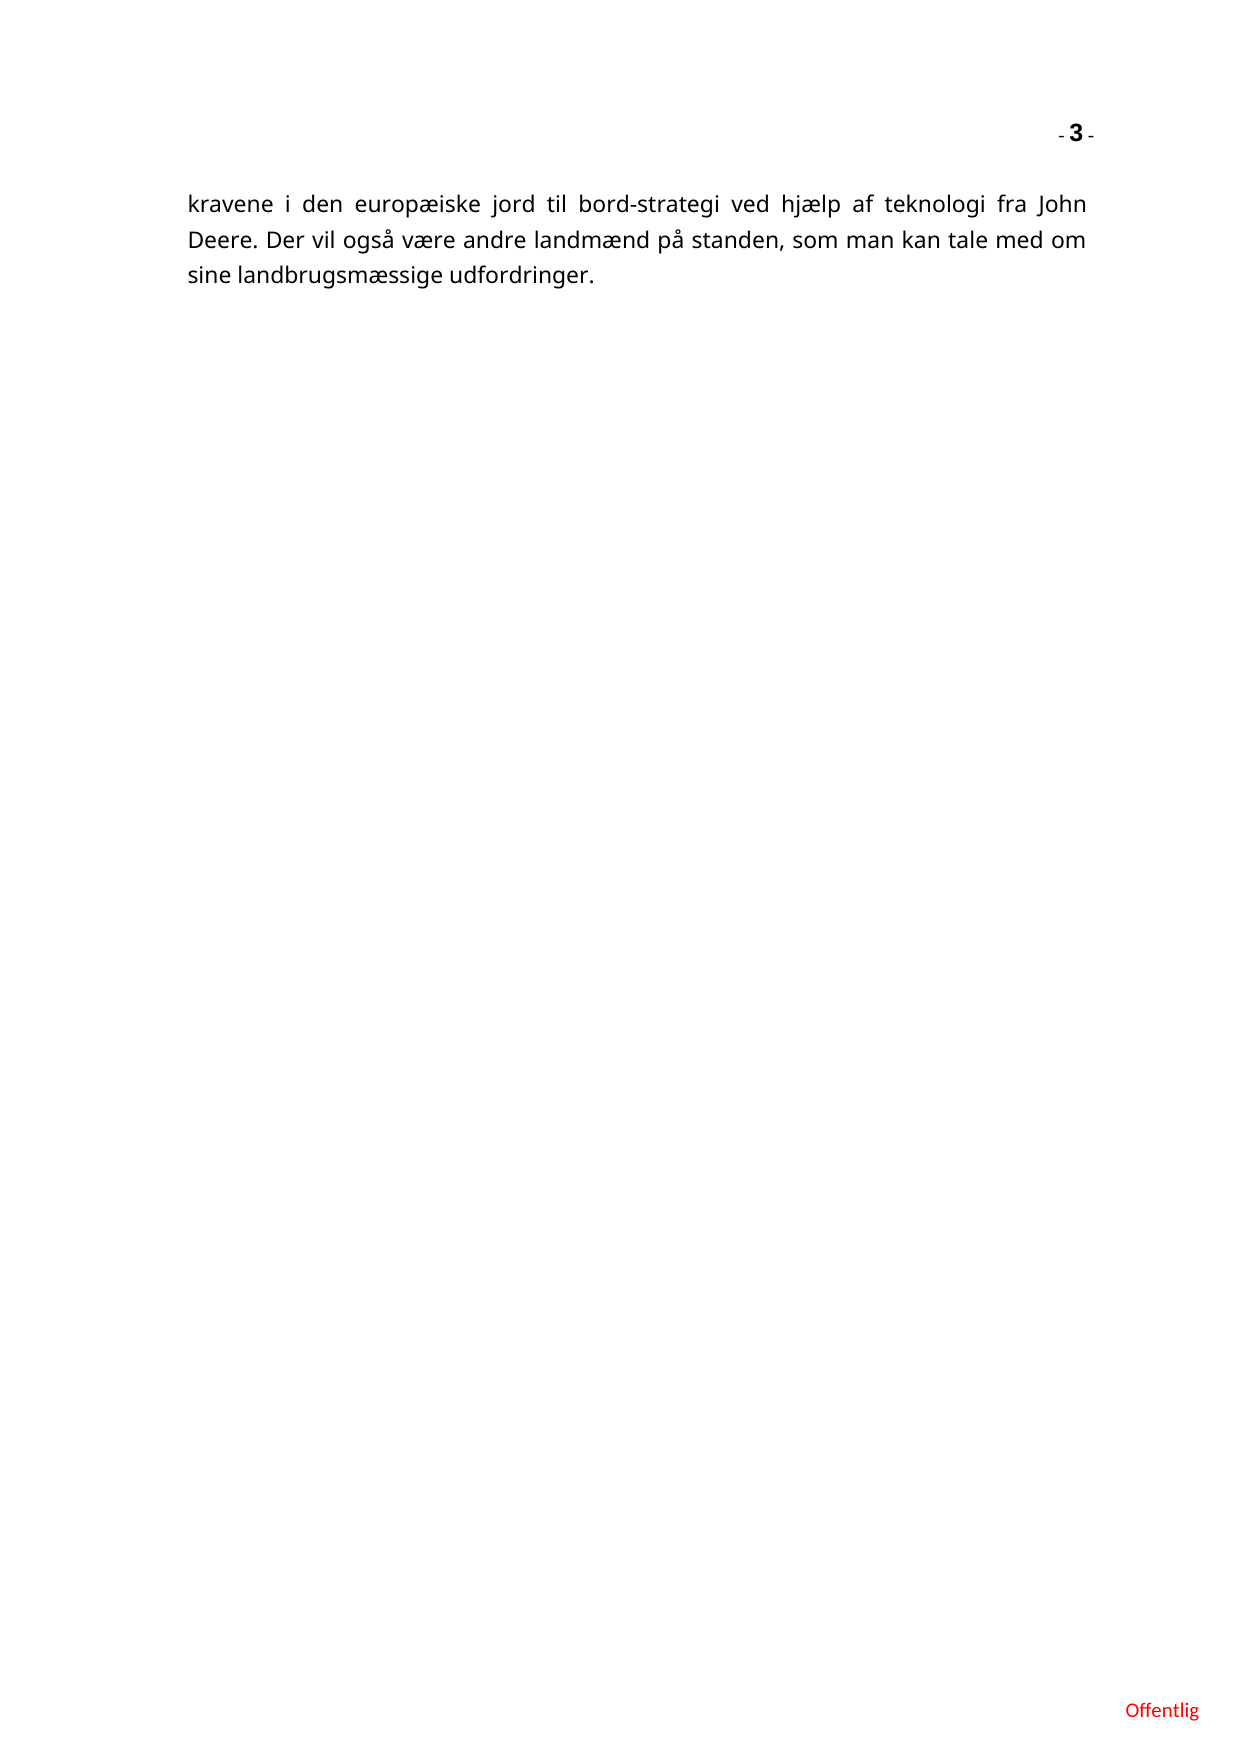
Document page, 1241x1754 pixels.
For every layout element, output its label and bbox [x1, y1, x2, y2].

text [187, 188, 1088, 291]
